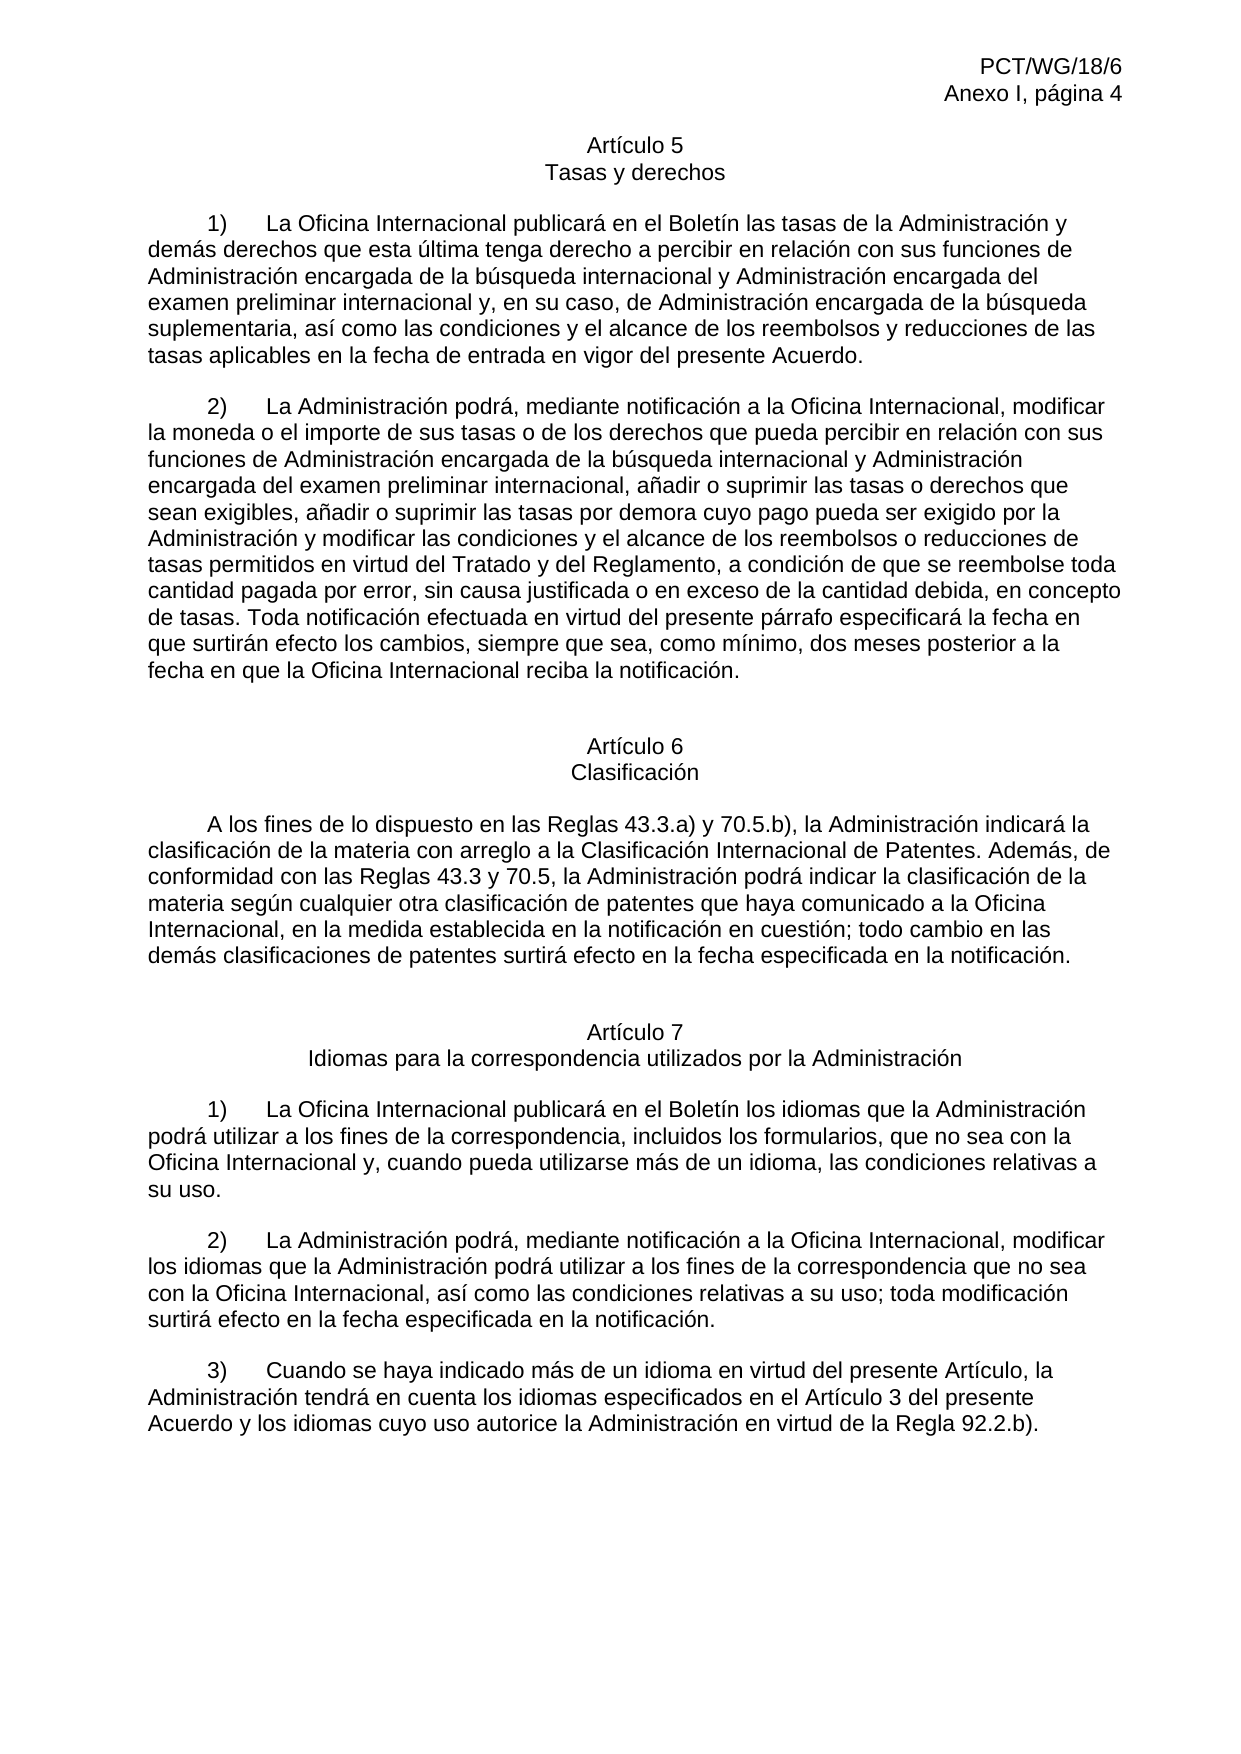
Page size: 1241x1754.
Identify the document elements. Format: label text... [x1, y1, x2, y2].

text 1) La Oficina Internacional publicará en el Boletín los idiomas que la Administración podrá utilizar a los fines de la correspondencia, incluidos los formularios, que no sea con la Oficina Internacional y, cuando pueda utilizarse más de un idioma, las condiciones relativas a su uso. [148, 1096, 1122, 1202]
text 2) La Administración podrá, mediante notificación a la Oficina Internacional, modificar los idiomas que la Administración podrá utilizar a los fines de la correspondencia que no sea con la Oficina Internacional, así como las condiciones relativas a su uso; toda modificación surtirá efecto en la fecha especificada en la notificación. [148, 1227, 1122, 1332]
text 3) Cuando se haya indicado más de un idioma en virtud del presente Artículo, la Administración tendrá en cuenta los idiomas especificados en el Artículo 3 del presente Acuerdo y los idiomas cuyo uso autorice la Administración en virtud de la Regla 92.2.b). [148, 1357, 1122, 1436]
text 2) La Administración podrá, mediante notificación a la Oficina Internacional, modificar la moneda o el importe de sus tasas o de los derechos que pueda percibir en relación con sus funciones de Administración encargada de la búsqueda internacional y Administración encargada del examen preliminar internacional, añadir o suprimir las tasas o derechos que sean exigibles, añadir o suprimir las tasas por demora cuyo pago pueda ser exigido por la Administración y modificar las condiciones y el alcance de los reembolsos o reducciones de tasas permitidos en virtud del Tratado y del Reglamento, a condición de que se reembolse toda cantidad pagada por error, sin causa justificada o en exceso de la cantidad debida, en concepto de tasas. Toda notificación efectuada en virtud del presente párrafo especificará la fecha en que surtirán efecto los cambios, siempre que sea, como mínimo, dos meses posterior a la fecha en que la Oficina Internacional reciba la notificación. [148, 393, 1122, 683]
subtitle Artículo 6 Clasificación [148, 733, 1122, 786]
text 1) La Oficina Internacional publicará en el Boletín las tasas de la Administración y demás derechos que esta última tenga derecho a percibir en relación con sus funciones de Administración encargada de la búsqueda internacional y Administración encargada del examen preliminar internacional y, en su caso, de Administración encargada de la búsqueda suplementaria, así como las condiciones y el alcance de los reembolsos y reducciones de las tasas aplicables en la fecha de entrada en vigor del presente Acuerdo. [148, 210, 1122, 368]
subtitle Artículo 5 Tasas y derechos [148, 132, 1122, 185]
text A los fines de lo dispuesto en las Reglas 43.3.a) y 70.5.b), la Administración indicará la clasificación de la materia con arreglo a la Clasificación Internacional de Patentes. Además, de conformidad con las Reglas 43.3 y 70.5, la Administración podrá indicar la clasificación de la materia según cualquier otra clasificación de patentes que haya comunicado a la Oficina Internacional, en la medida establecida en la notificación en cuestión; todo cambio en las demás clasificaciones de patentes surtirá efecto en la fecha especificada en la notificación. [148, 811, 1122, 969]
subtitle Artículo 7 Idiomas para la correspondencia utilizados por la Administración [148, 1019, 1122, 1071]
